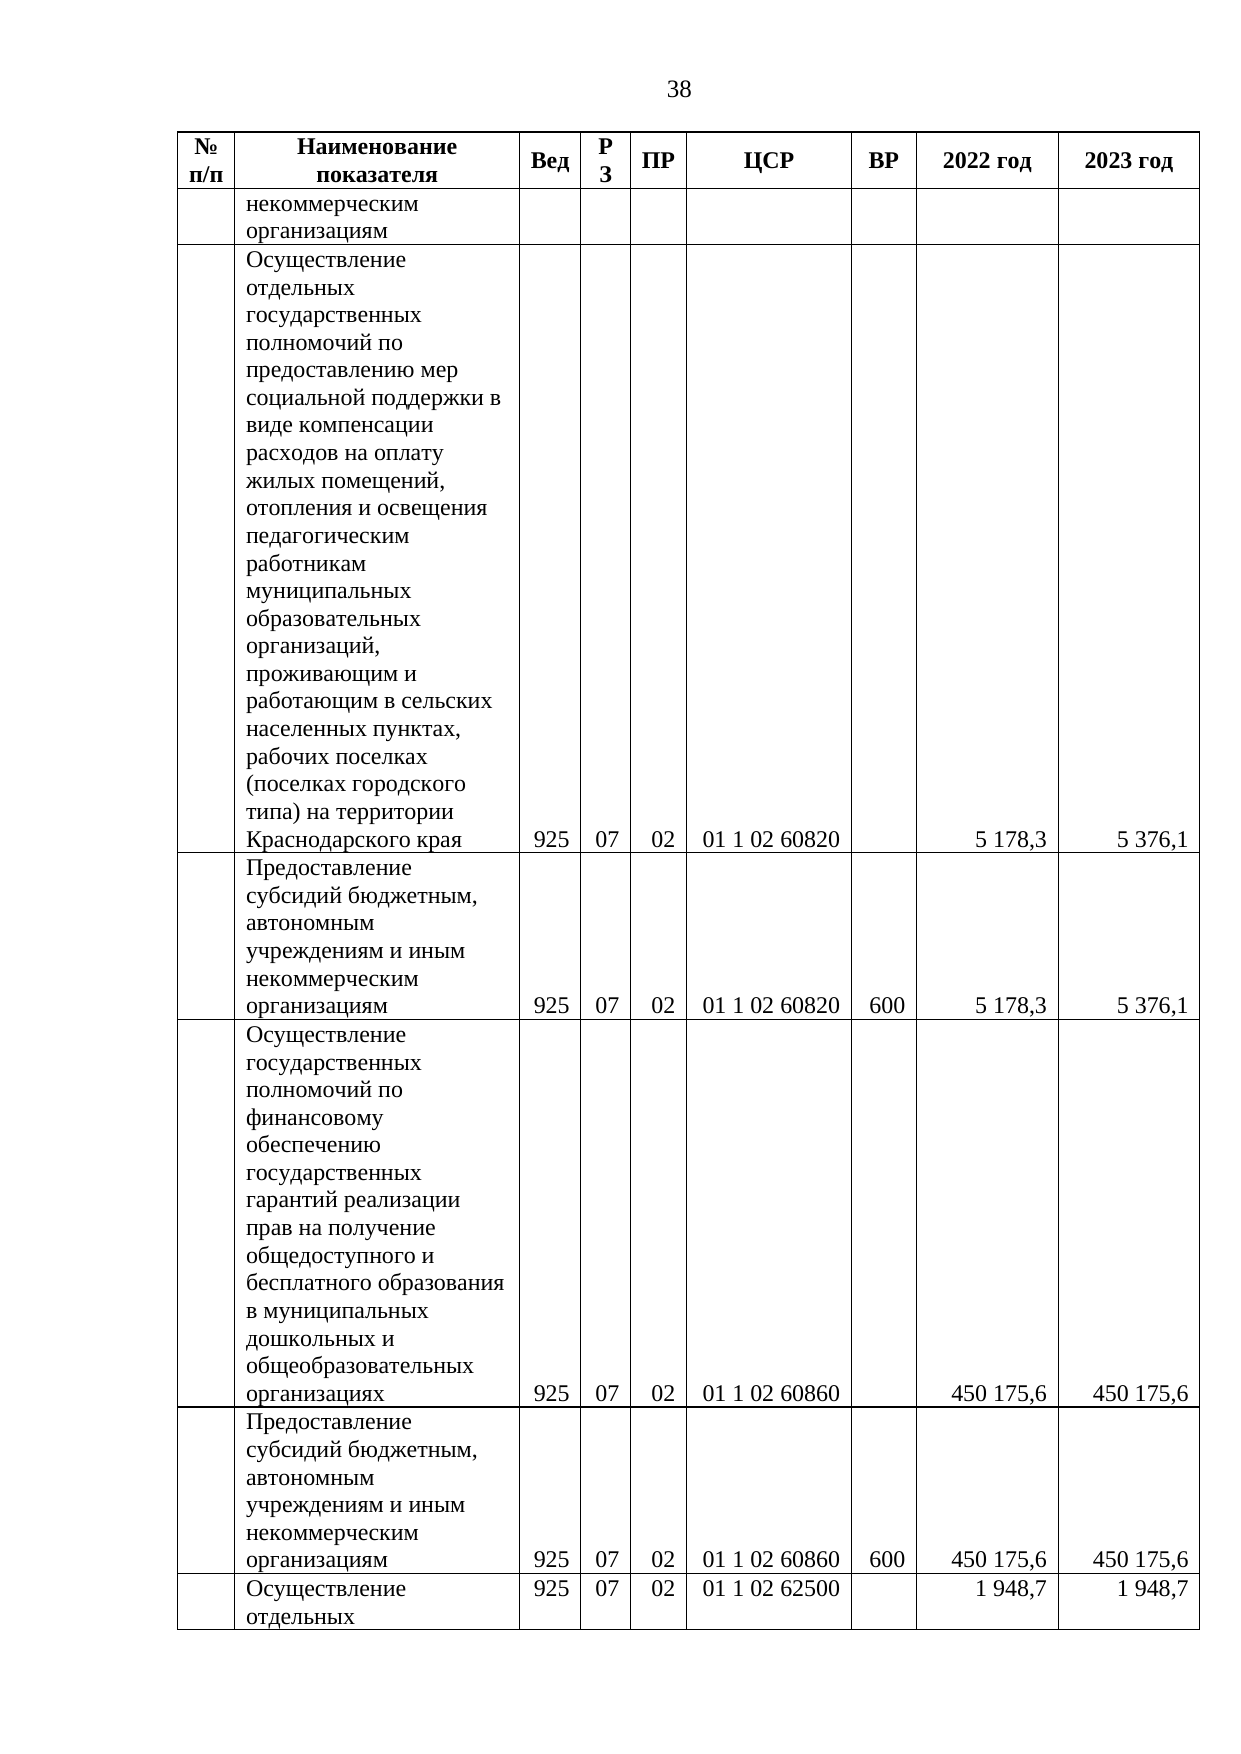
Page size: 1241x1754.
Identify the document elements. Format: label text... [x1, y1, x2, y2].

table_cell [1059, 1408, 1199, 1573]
table_header ПР [631, 133, 686, 188]
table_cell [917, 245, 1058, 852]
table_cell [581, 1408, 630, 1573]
table_header № п/п [178, 133, 234, 188]
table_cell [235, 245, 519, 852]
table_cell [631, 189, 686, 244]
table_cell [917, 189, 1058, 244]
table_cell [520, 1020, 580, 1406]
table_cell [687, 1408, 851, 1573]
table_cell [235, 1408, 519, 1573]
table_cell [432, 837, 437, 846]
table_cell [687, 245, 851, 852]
table_header Наименование показателя [235, 133, 519, 188]
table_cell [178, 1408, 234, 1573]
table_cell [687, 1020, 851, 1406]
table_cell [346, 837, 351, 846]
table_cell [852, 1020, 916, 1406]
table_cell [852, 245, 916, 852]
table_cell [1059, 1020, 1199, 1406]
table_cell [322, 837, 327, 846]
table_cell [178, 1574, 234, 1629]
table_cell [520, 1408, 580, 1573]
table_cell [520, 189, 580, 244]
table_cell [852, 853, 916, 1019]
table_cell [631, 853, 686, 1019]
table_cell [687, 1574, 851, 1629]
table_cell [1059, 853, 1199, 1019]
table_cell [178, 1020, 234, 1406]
table_header РЗ [581, 133, 630, 188]
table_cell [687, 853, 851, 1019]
table_header ЦСР [687, 133, 851, 188]
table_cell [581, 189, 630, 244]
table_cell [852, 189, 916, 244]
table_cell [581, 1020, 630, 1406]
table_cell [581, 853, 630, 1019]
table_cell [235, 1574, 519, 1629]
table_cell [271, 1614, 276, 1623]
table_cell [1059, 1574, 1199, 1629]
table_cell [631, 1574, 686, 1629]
table_header ВР [852, 133, 916, 188]
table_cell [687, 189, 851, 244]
table_header 2023 год [1059, 133, 1199, 188]
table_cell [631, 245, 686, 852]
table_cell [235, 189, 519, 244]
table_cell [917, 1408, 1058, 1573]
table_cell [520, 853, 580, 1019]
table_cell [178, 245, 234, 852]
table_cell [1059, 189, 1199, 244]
table_header 2022 год [917, 133, 1058, 188]
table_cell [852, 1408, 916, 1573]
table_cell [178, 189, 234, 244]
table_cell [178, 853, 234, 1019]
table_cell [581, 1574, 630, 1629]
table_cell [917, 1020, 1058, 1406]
table_header Вед [520, 133, 580, 188]
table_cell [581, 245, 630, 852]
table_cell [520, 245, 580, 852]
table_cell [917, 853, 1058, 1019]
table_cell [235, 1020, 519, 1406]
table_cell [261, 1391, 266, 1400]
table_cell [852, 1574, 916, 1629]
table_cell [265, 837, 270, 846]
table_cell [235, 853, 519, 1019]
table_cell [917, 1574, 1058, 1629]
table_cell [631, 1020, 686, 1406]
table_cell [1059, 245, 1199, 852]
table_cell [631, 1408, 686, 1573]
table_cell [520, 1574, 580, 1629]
